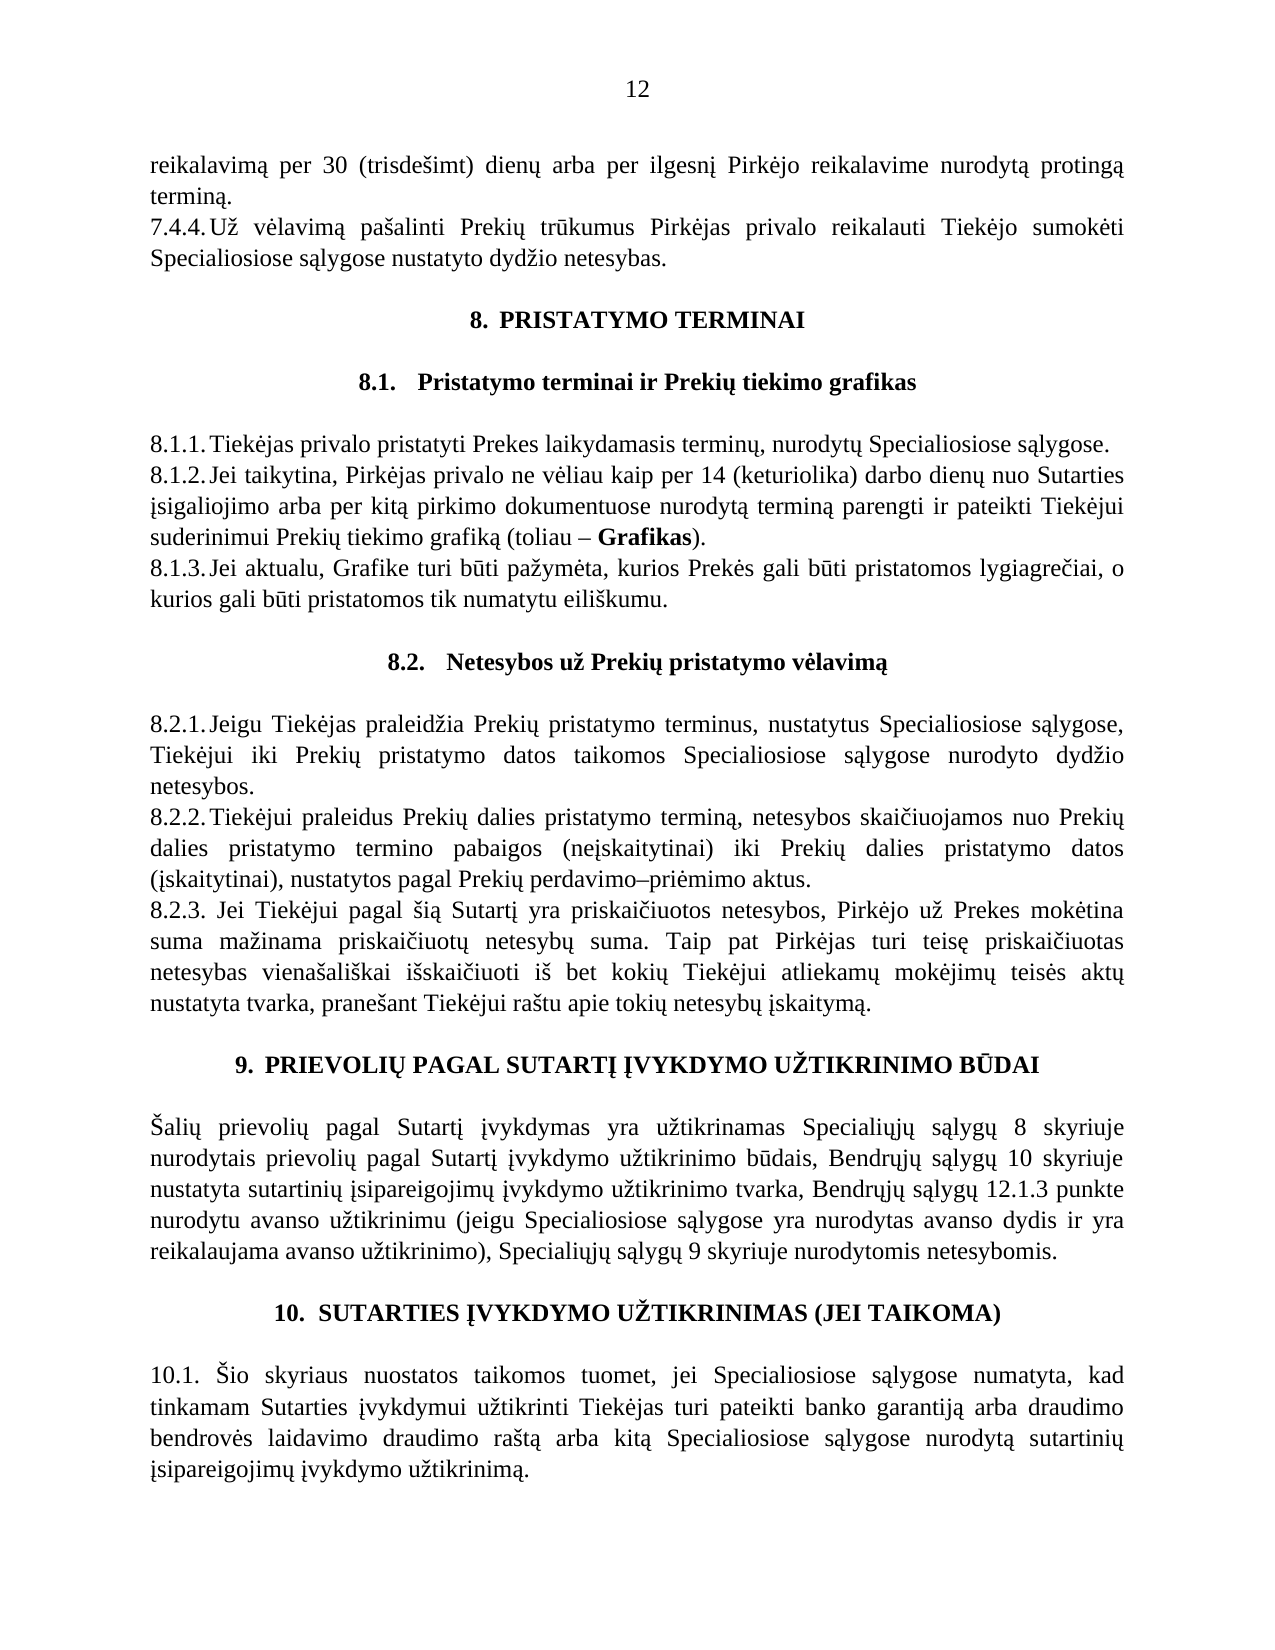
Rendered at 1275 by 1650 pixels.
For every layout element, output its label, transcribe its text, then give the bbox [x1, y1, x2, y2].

text Šalių prievolių pagal Sutartį įvykdymas yra užtikrinamas Specialiųjų sąlygų 8 skyriuje nurodytais prievolių pagal Sutartį įvykdymo užtikrinimo būdais, Bendrųjų sąlygų 10 skyriuje nustatyta sutartinių įsipareigojimų įvykdymo užtikrinimo tvarka, Bendrųjų sąlygų 12.1.3 punkte nurodytu avanso užtikrinimu (jeigu Specialiosiose sąlygose yra nurodytas avanso dydis ir yra reikalaujama avanso užtikrinimo), Specialiųjų sąlygų 9 skyriuje nurodytomis netesybomis. [150, 1112, 1125, 1265]
text 8.1.3. Jei aktualu, Grafike turi būti pažymėta, kurios Prekės gali būti pristatomos lygiagrečiai, o kurios gali būti pristatomos tik numatytu eiliškumu. [150, 553, 1125, 613]
text 8.1. Pristatymo terminai ir Prekių tiekimo grafikas [150, 367, 1125, 396]
text 8.2.3. Jei Tiekėjui pagal šią Sutartį yra priskaičiuotos netesybos, Pirkėjo už Prekes mokėtina suma mažinama priskaičiuotų netesybų suma. Taip pat Pirkėjas turi teisę priskaičiuotas netesybas vienašališkai išskaičiuoti iš bet kokių Tiekėjui atliekamų mokėjimų teisės aktų nustatyta tvarka, pranešant Tiekėjui raštu apie tokių netesybų įskaitymą. [150, 895, 1125, 1017]
text 10. Sutarties įvykdymo užtikrinimas (JEI TAIKOMA) [150, 1298, 1125, 1327]
text 8. PRISTATYMO terminai [150, 305, 1125, 334]
text 8.2. Netesybos už Prekių pristatymo vėlavimą [150, 647, 1125, 675]
text 7.4.4. Už vėlavimą pašalinti Prekių trūkumus Pirkėjas privalo reikalauti Tiekėjo sumokėti Specialiosiose sąlygose nustatyto dydžio netesybas. [150, 212, 1125, 272]
text 9. Prievolių pagal Sutartį įvykdymo užtikrinimo būdai [150, 1050, 1125, 1079]
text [150, 150, 1125, 210]
text 10.1. Šio skyriaus nuostatos taikomos tuomet, jei Specialiosiose sąlygose numatyta, kad tinkamam Sutarties įvykdymui užtikrinti Tiekėjas turi pateikti banko garantiją arba draudimo bendrovės laidavimo draudimo raštą arba kitą Specialiosiose sąlygose nurodytą sutartinių įsipareigojimų įvykdymo užtikrinimą. [150, 1451, 1125, 1482]
text 8.1.1. Tiekėjas privalo pristatyti Prekes laikydamasis terminų, nurodytų Specialiosiose sąlygose. [150, 429, 1125, 458]
text 8.1.2. Jei taikytina, Pirkėjas privalo ne vėliau kaip per 14 (keturiolika) darbo dienų nuo Sutarties įsigaliojimo arba per kitą pirkimo dokumentuose nurodytą terminą parengti ir pateikti Tiekėjui suderinimui Prekių tiekimo grafiką (toliau – Grafikas). [150, 460, 1125, 551]
text 8.2.2. Tiekėjui praleidus Prekių dalies pristatymo terminą, netesybos skaičiuojamos nuo Prekių dalies pristatymo termino pabaigos (neįskaitytinai) iki Prekių dalies pristatymo datos (įskaitytinai), nustatytos pagal Prekių perdavimo–priėmimo aktus. [150, 802, 1125, 893]
text 8.2.1. Jeigu Tiekėjas praleidžia Prekių pristatymo terminus, nustatytus Specialiosiose sąlygose, Tiekėjui iki Prekių pristatymo datos taikomos Specialiosiose sąlygose nurodyto dydžio netesybos. [150, 709, 1125, 799]
